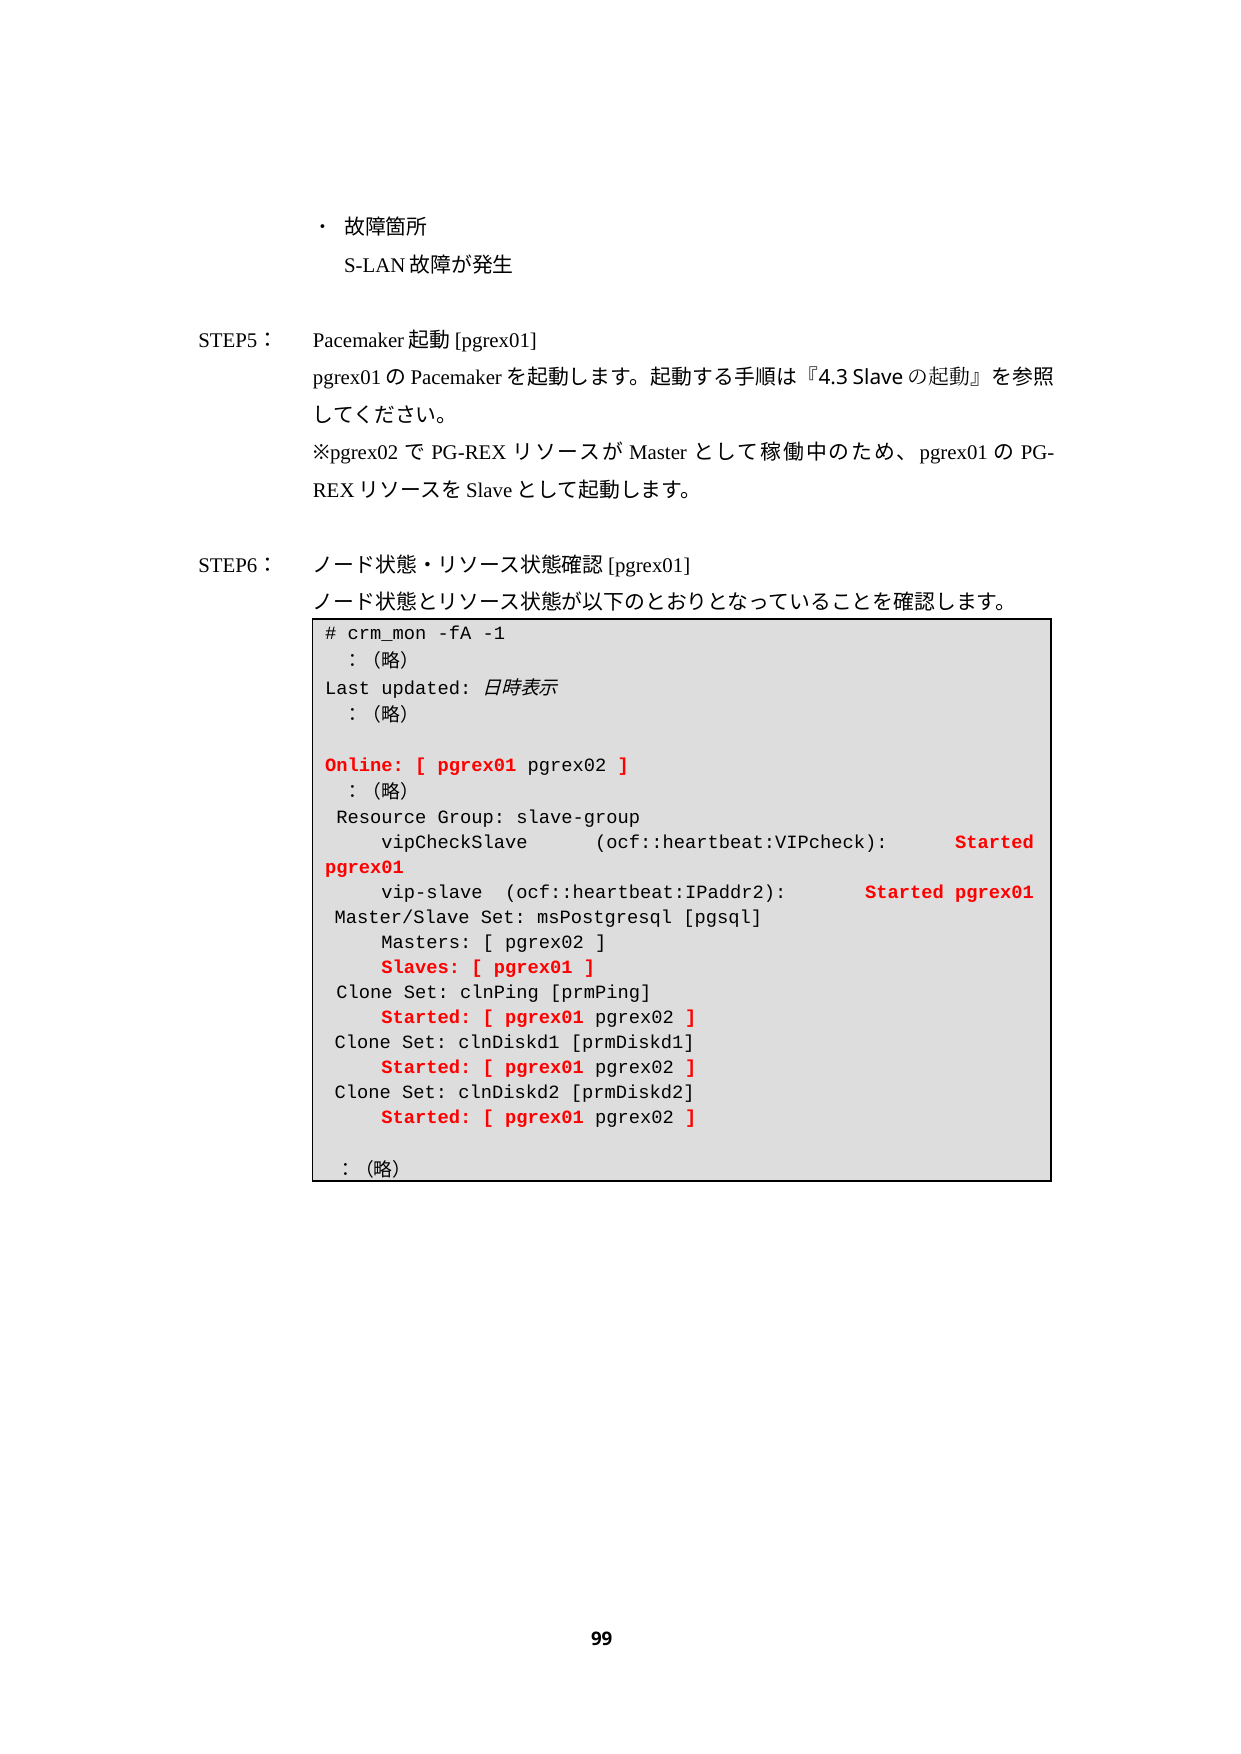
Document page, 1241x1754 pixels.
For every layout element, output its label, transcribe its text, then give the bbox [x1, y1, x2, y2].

list 故障箇所 S-LAN故障が発生 [313, 207, 1054, 282]
text pgrex01のPacemakerを起動します。起動する手順は『4.3 Slaveの起動』を参照してください。 [313, 357, 1054, 432]
text ※pgrex02でPG-REXリソースがMasterとして稼働中のため、pgrex01のPG-REXリソースをSlaveとして起動します。 [313, 432, 1054, 507]
text STEP5： Pacemaker起動 [pgrex01] [198, 319, 1054, 357]
text ノード状態とリソース状態が以下のとおりとなっていることを確認します。 [313, 582, 1054, 619]
text STEP6： ノード状態・リソース状態確認 [pgrex01] [198, 544, 1054, 582]
